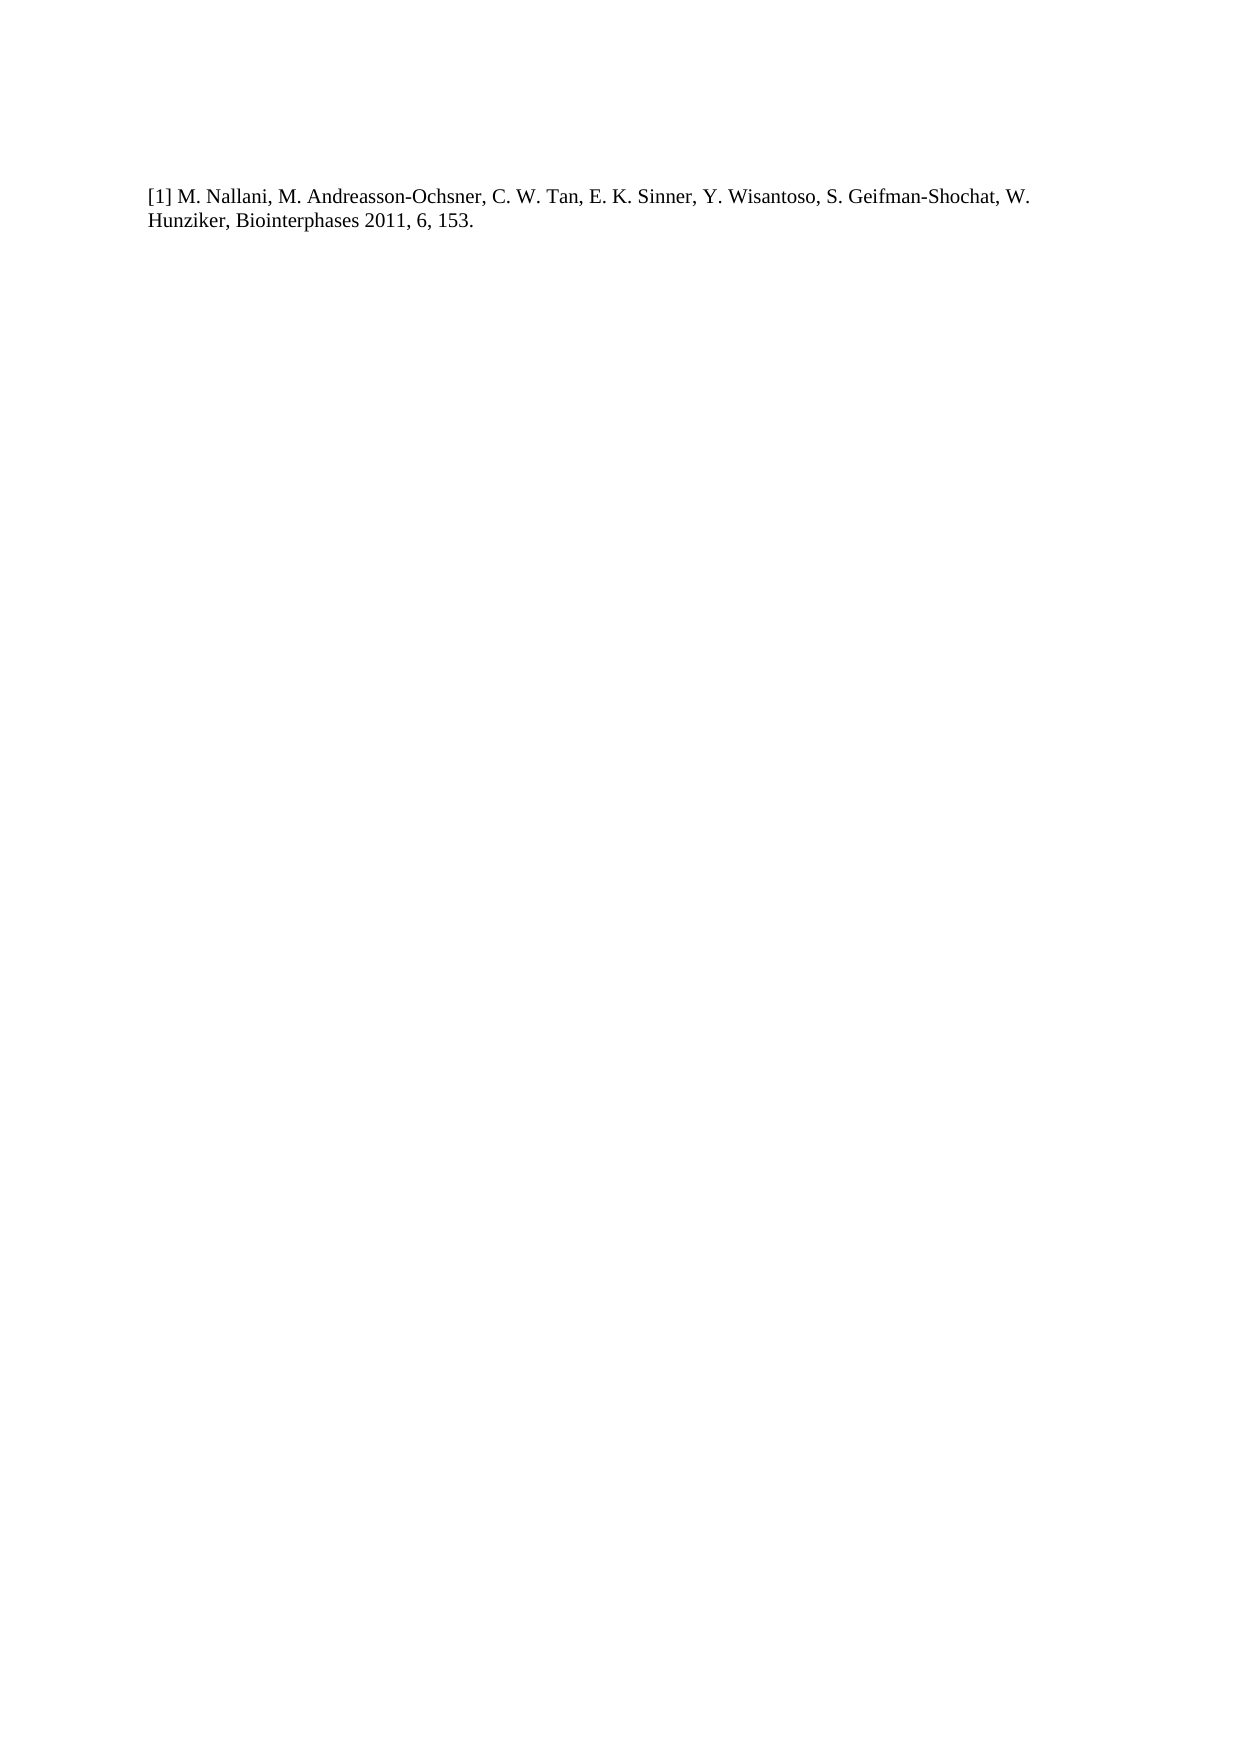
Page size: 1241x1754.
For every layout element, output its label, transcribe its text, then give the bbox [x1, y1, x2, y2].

text [1] M. Nallani, M. Andreasson-Ochsner, C. W. Tan, E. K. Sinner, Y. Wisantoso, S. Geifman-Shochat, W. Hunziker, Biointerphases 2011, 6, 153. [148, 184, 1093, 232]
